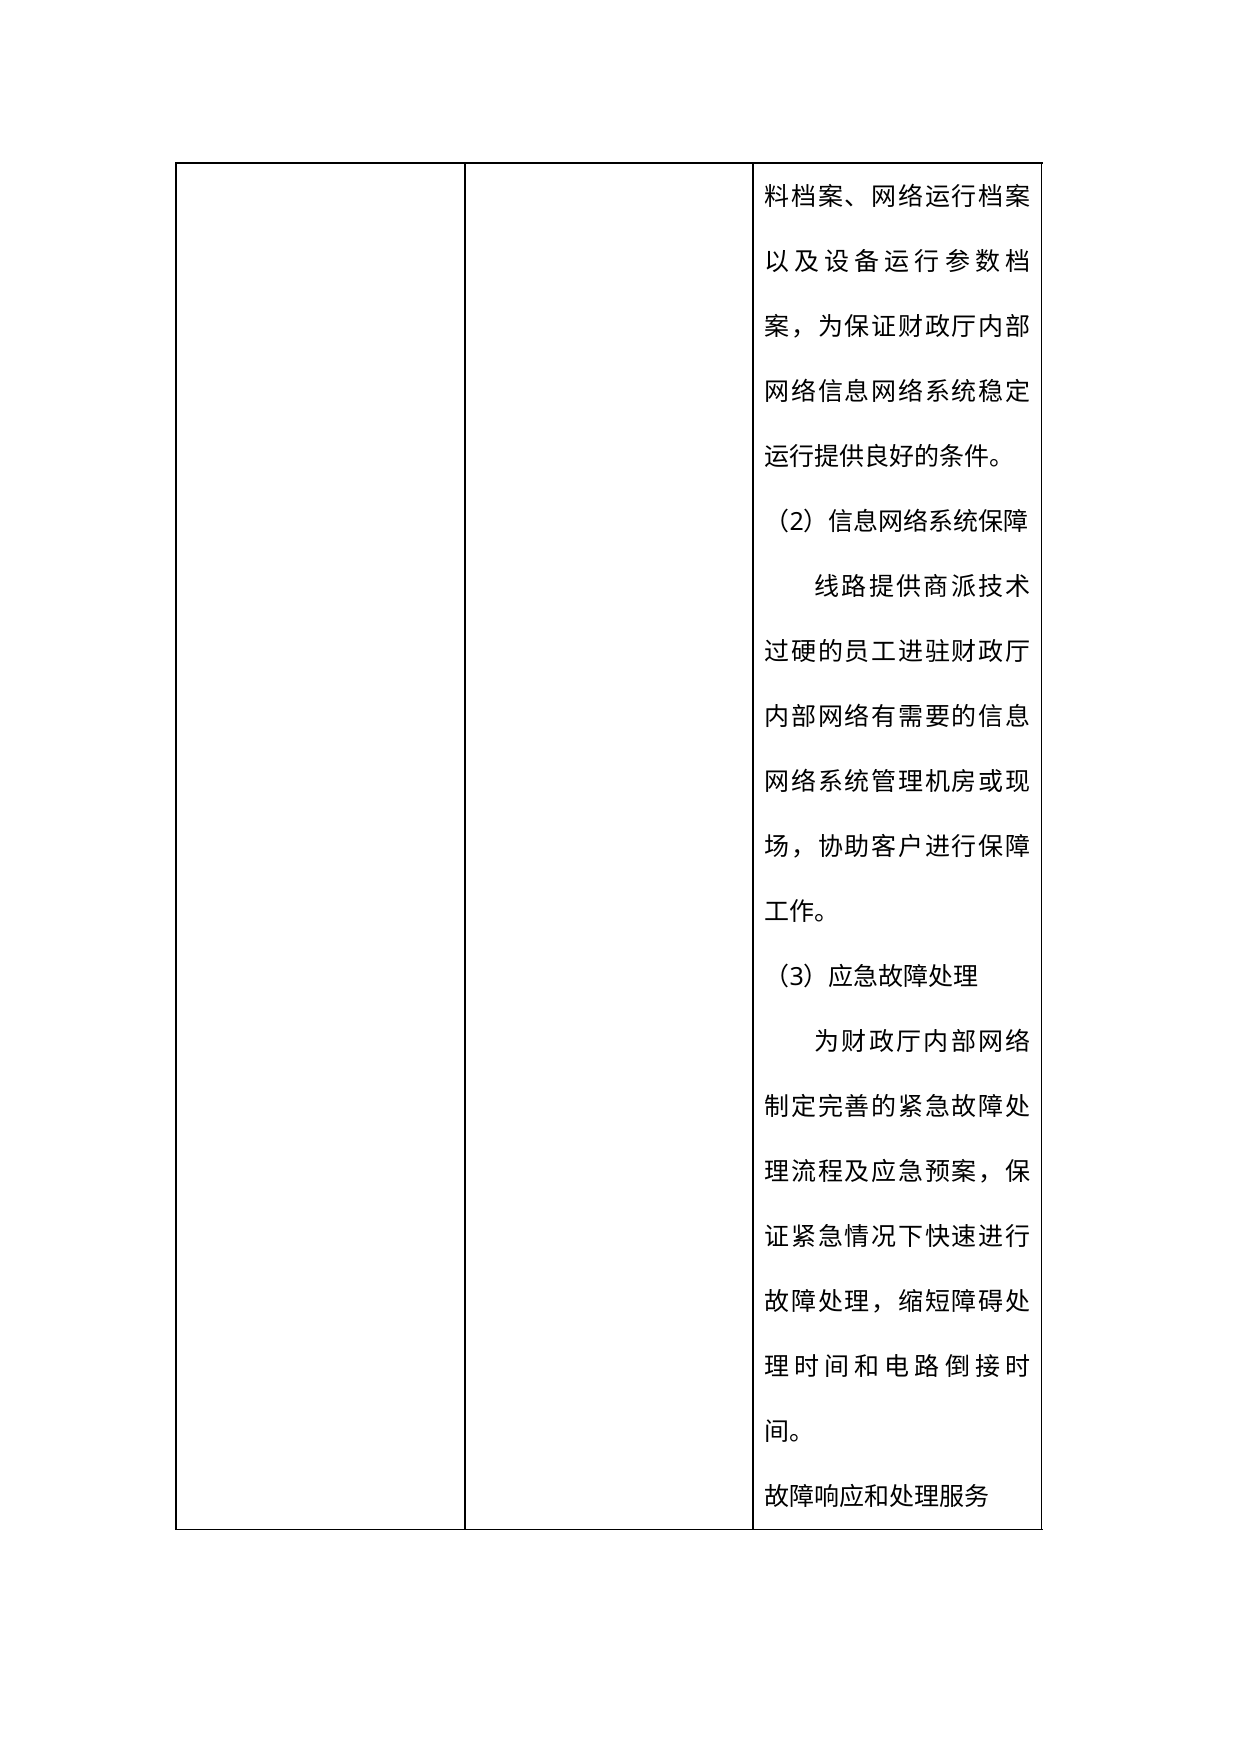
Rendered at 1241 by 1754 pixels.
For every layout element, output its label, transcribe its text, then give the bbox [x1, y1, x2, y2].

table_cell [754, 164, 1041, 1528]
table_cell 1 [466, 164, 752, 1528]
table_cell [177, 164, 464, 1528]
